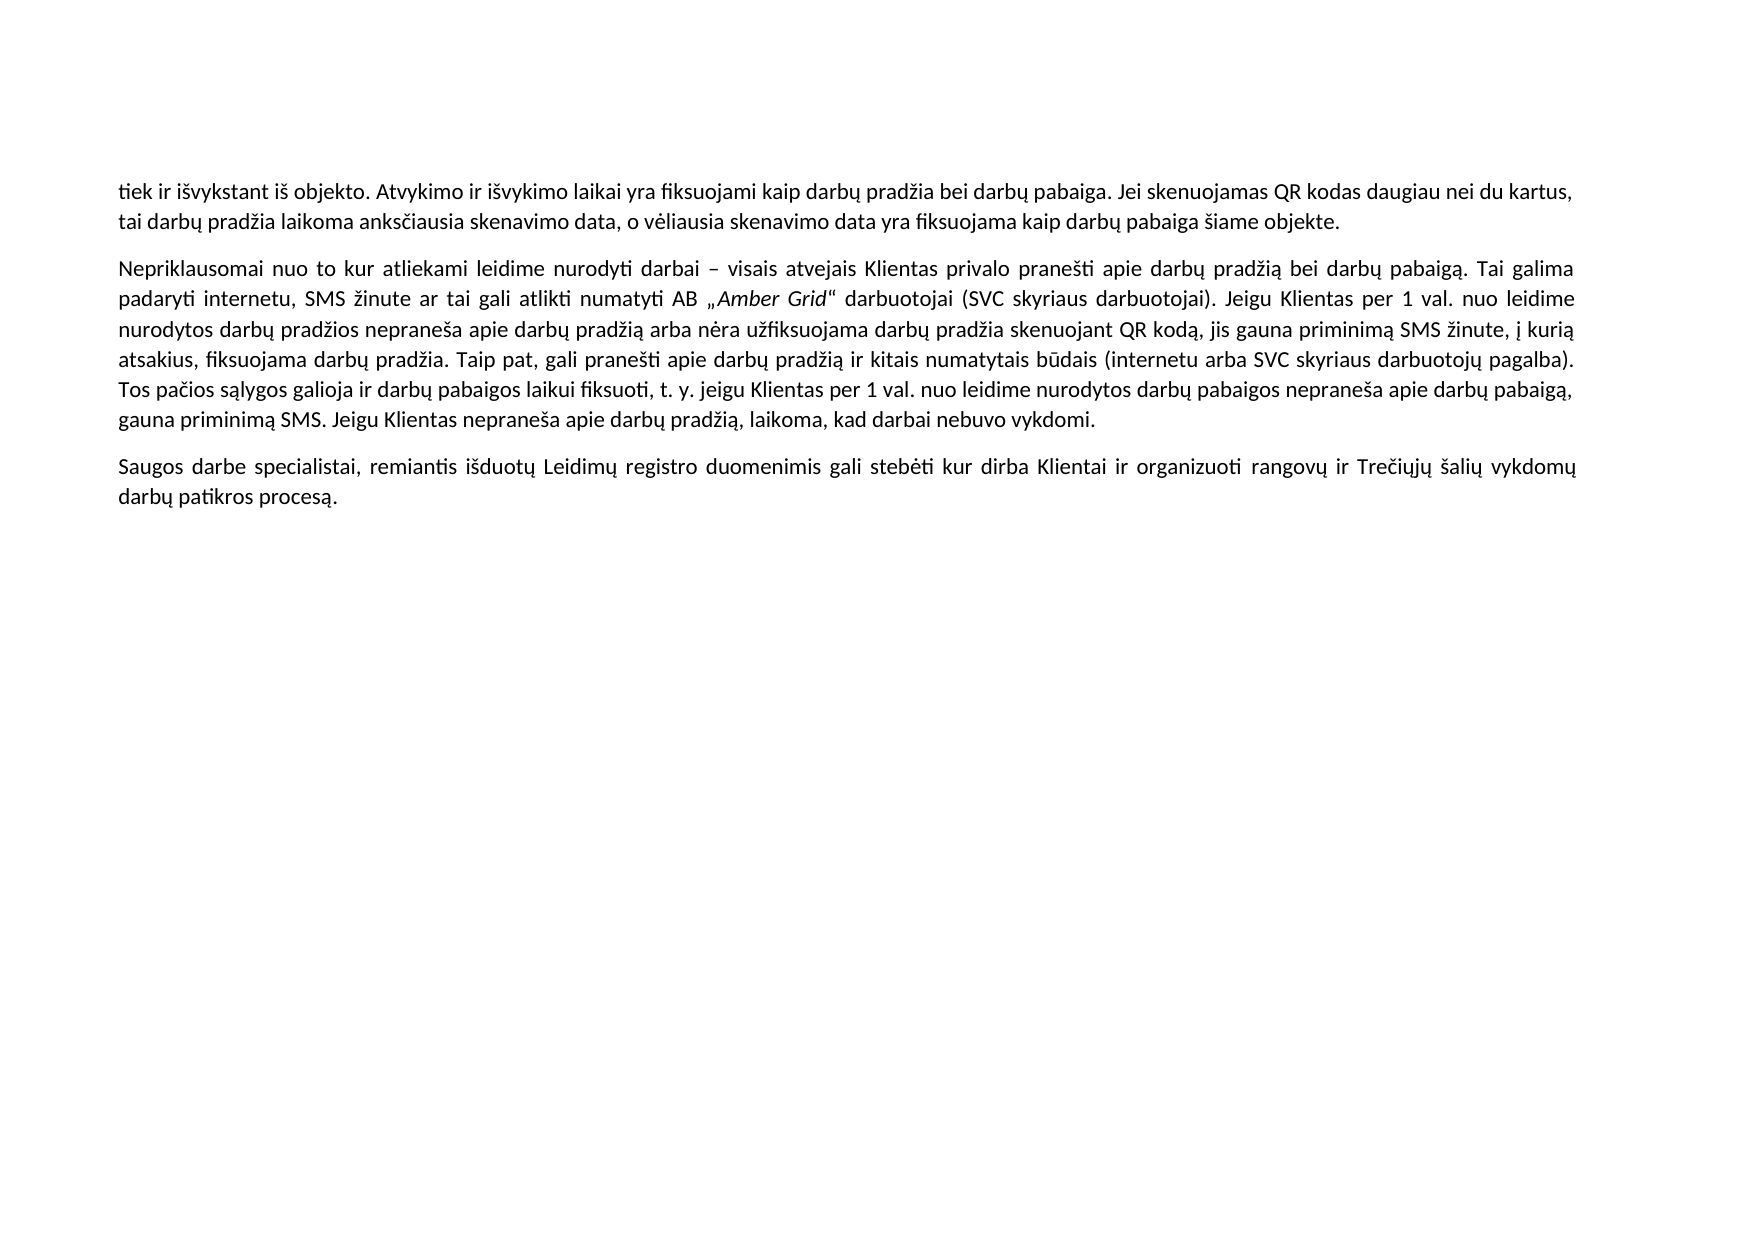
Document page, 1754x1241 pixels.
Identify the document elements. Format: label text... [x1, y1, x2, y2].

text Nepriklausomai nuo to kur atliekami leidime nurodyti darbai – visais atvejais Klientas privalo pranešti apie darbų pradžią bei darbų pabaigą. Tai galima padaryti internetu, SMS žinute ar tai gali atlikti numatyti AB „Amber Grid“ darbuotojai (SVC skyriaus darbuotojai). Jeigu Klientas per 1 val. nuo leidime nurodytos darbų pradžios nepraneša apie darbų pradžią arba nėra užfiksuojama darbų pradžia skenuojant QR kodą, jis gauna priminimą SMS žinute, į kurią atsakius, fiksuojama darbų pradžia. Taip pat, gali pranešti apie darbų pradžią ir kitais numatytais būdais (internetu arba SVC skyriaus darbuotojų pagalba). Tos pačios sąlygos galioja ir darbų pabaigos laikui fiksuoti, t. y. jeigu Klientas per 1 val. nuo leidime nurodytos darbų pabaigos nepraneša apie darbų pabaigą, gauna priminimą SMS. Jeigu Klientas nepraneša apie darbų pradžią, laikoma, kad darbai nebuvo vykdomi. [118, 254, 1577, 433]
text Saugos darbe specialistai, remiantis išduotų Leidimų registro duomenimis gali stebėti kur dirba Klientai ir organizuoti rangovų ir Trečiųjų šalių vykdomų darbų patikros procesą. [118, 452, 1577, 510]
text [118, 177, 1577, 235]
